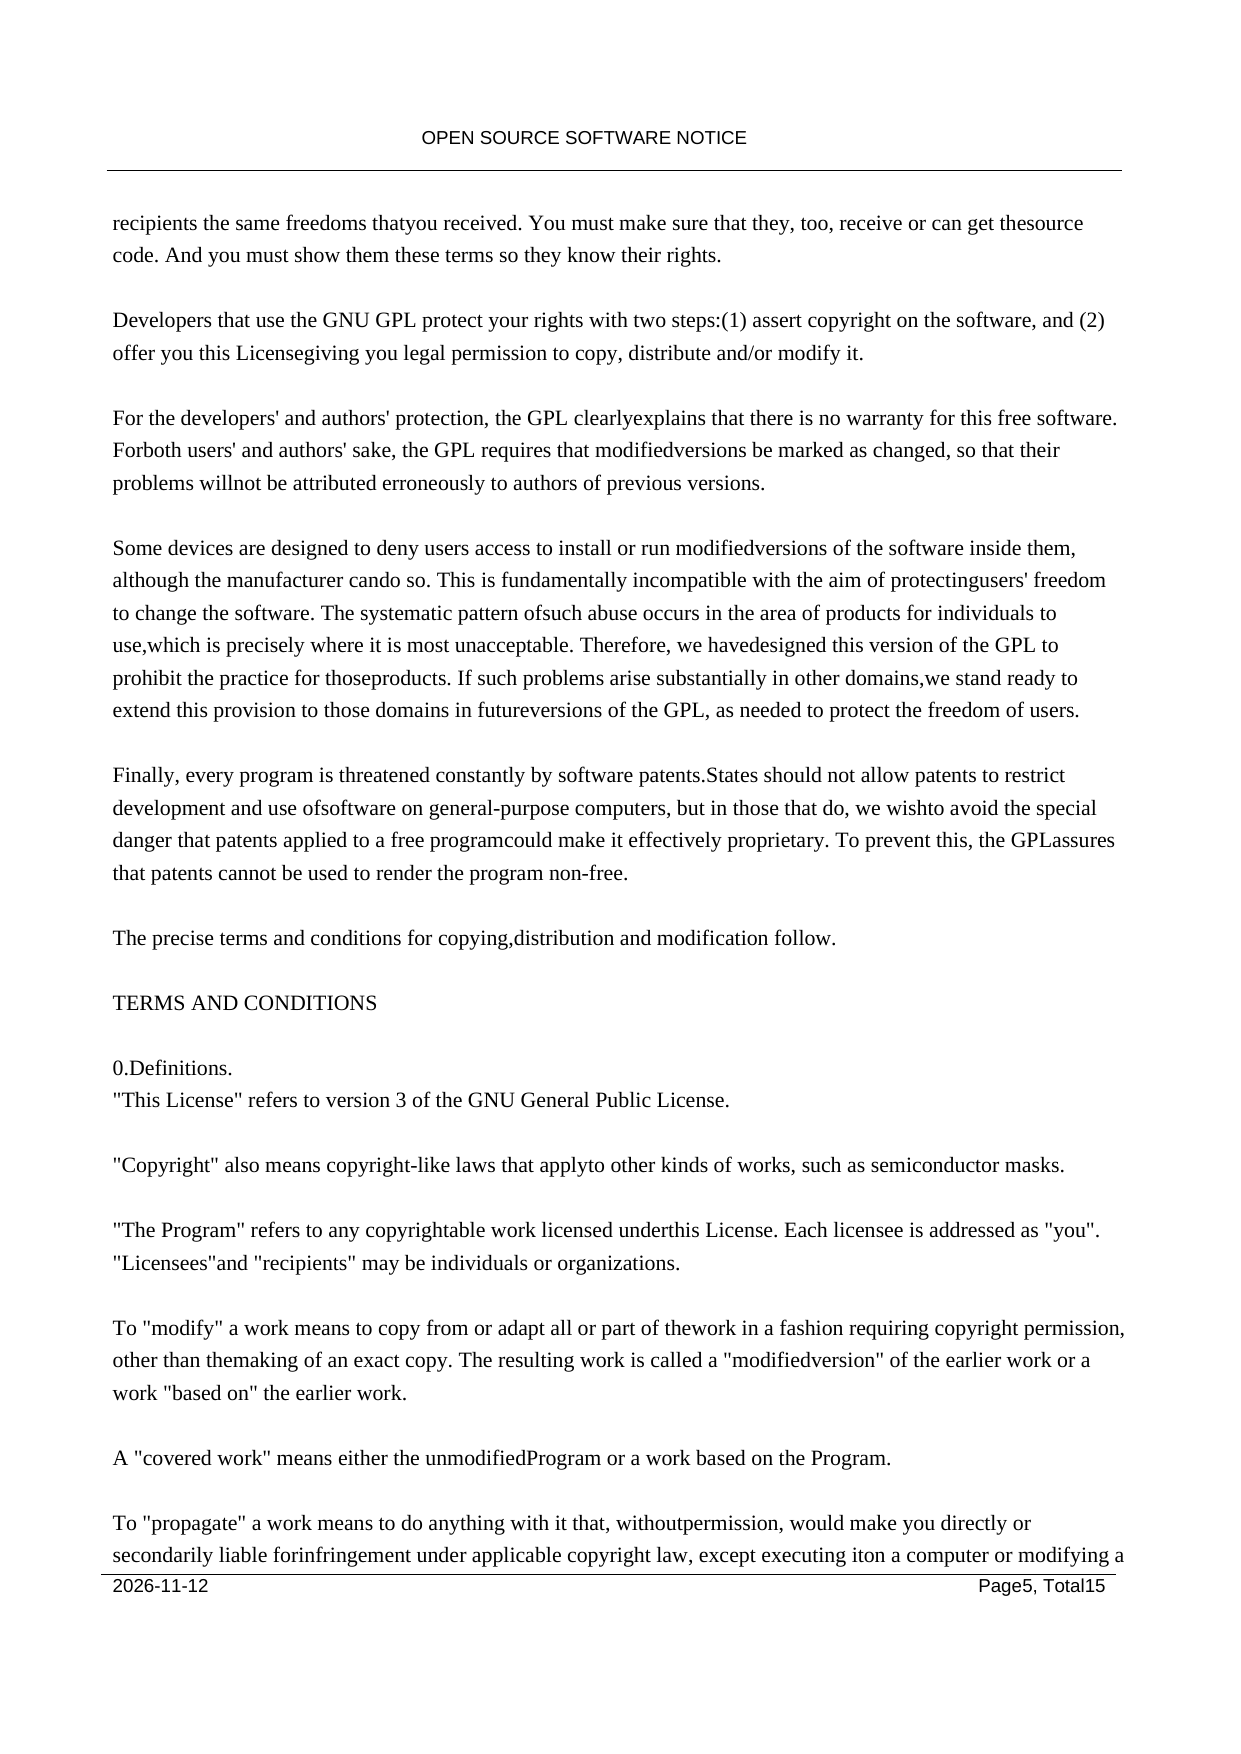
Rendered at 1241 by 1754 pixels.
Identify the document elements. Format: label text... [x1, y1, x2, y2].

text For the developers' and authors' protection, the GPL clearlyexplains that there is no warranty for this free software. Forboth users' and authors' sake, the GPL requires that modifiedversions be marked as changed, so that their problems willnot be attributed erroneously to authors of previous versions. [112, 401, 1128, 499]
text "Copyright" also means copyright-like laws that applyto other kinds of works, such as semiconductor masks. [112, 1149, 1128, 1181]
text TERMS AND CONDITIONS [112, 986, 1128, 1019]
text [112, 1506, 1128, 1571]
text "This License" refers to version 3 of the GNU General Public License. [112, 1084, 1128, 1116]
text Some devices are designed to deny users access to install or run modifiedversions of the software inside them, although the manufacturer cando so. This is fundamentally incompatible with the aim of protectingusers' freedom to change the software. The systematic pattern ofsuch abuse occurs in the area of products for individuals to use,which is precisely where it is most unacceptable. Therefore, we havedesigned this version of the GPL to prohibit the practice for thoseproducts. If such problems arise substantially in other domains,we stand ready to extend this provision to those domains in futureversions of the GPL, as needed to protect the freedom of users. [112, 531, 1128, 726]
text The precise terms and conditions for copying,distribution and modification follow. [112, 921, 1128, 954]
text To "modify" a work means to copy from or adapt all or part of thework in a fashion requiring copyright permission, other than themaking of an exact copy. The resulting work is called a "modifiedversion" of the earlier work or a work "based on" the earlier work. [112, 1311, 1128, 1409]
text A "covered work" means either the unmodifiedProgram or a work based on the Program. [112, 1441, 1128, 1474]
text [112, 206, 1128, 271]
text Developers that use the GNU GPL protect your rights with two steps:(1) assert copyright on the software, and (2) offer you this Licensegiving you legal permission to copy, distribute and/or modify it. [112, 304, 1128, 369]
text Finally, every program is threatened constantly by software patents.States should not allow patents to restrict development and use ofsoftware on general-purpose computers, but in those that do, we wishto avoid the special danger that patents applied to a free programcould make it effectively proprietary. To prevent this, the GPLassures that patents cannot be used to render the program non-free. [112, 759, 1128, 889]
text "The Program" refers to any copyrightable work licensed underthis License. Each licensee is addressed as "you". "Licensees"and "recipients" may be individuals or organizations. [112, 1214, 1128, 1279]
text 0.Definitions. [112, 1051, 1128, 1084]
